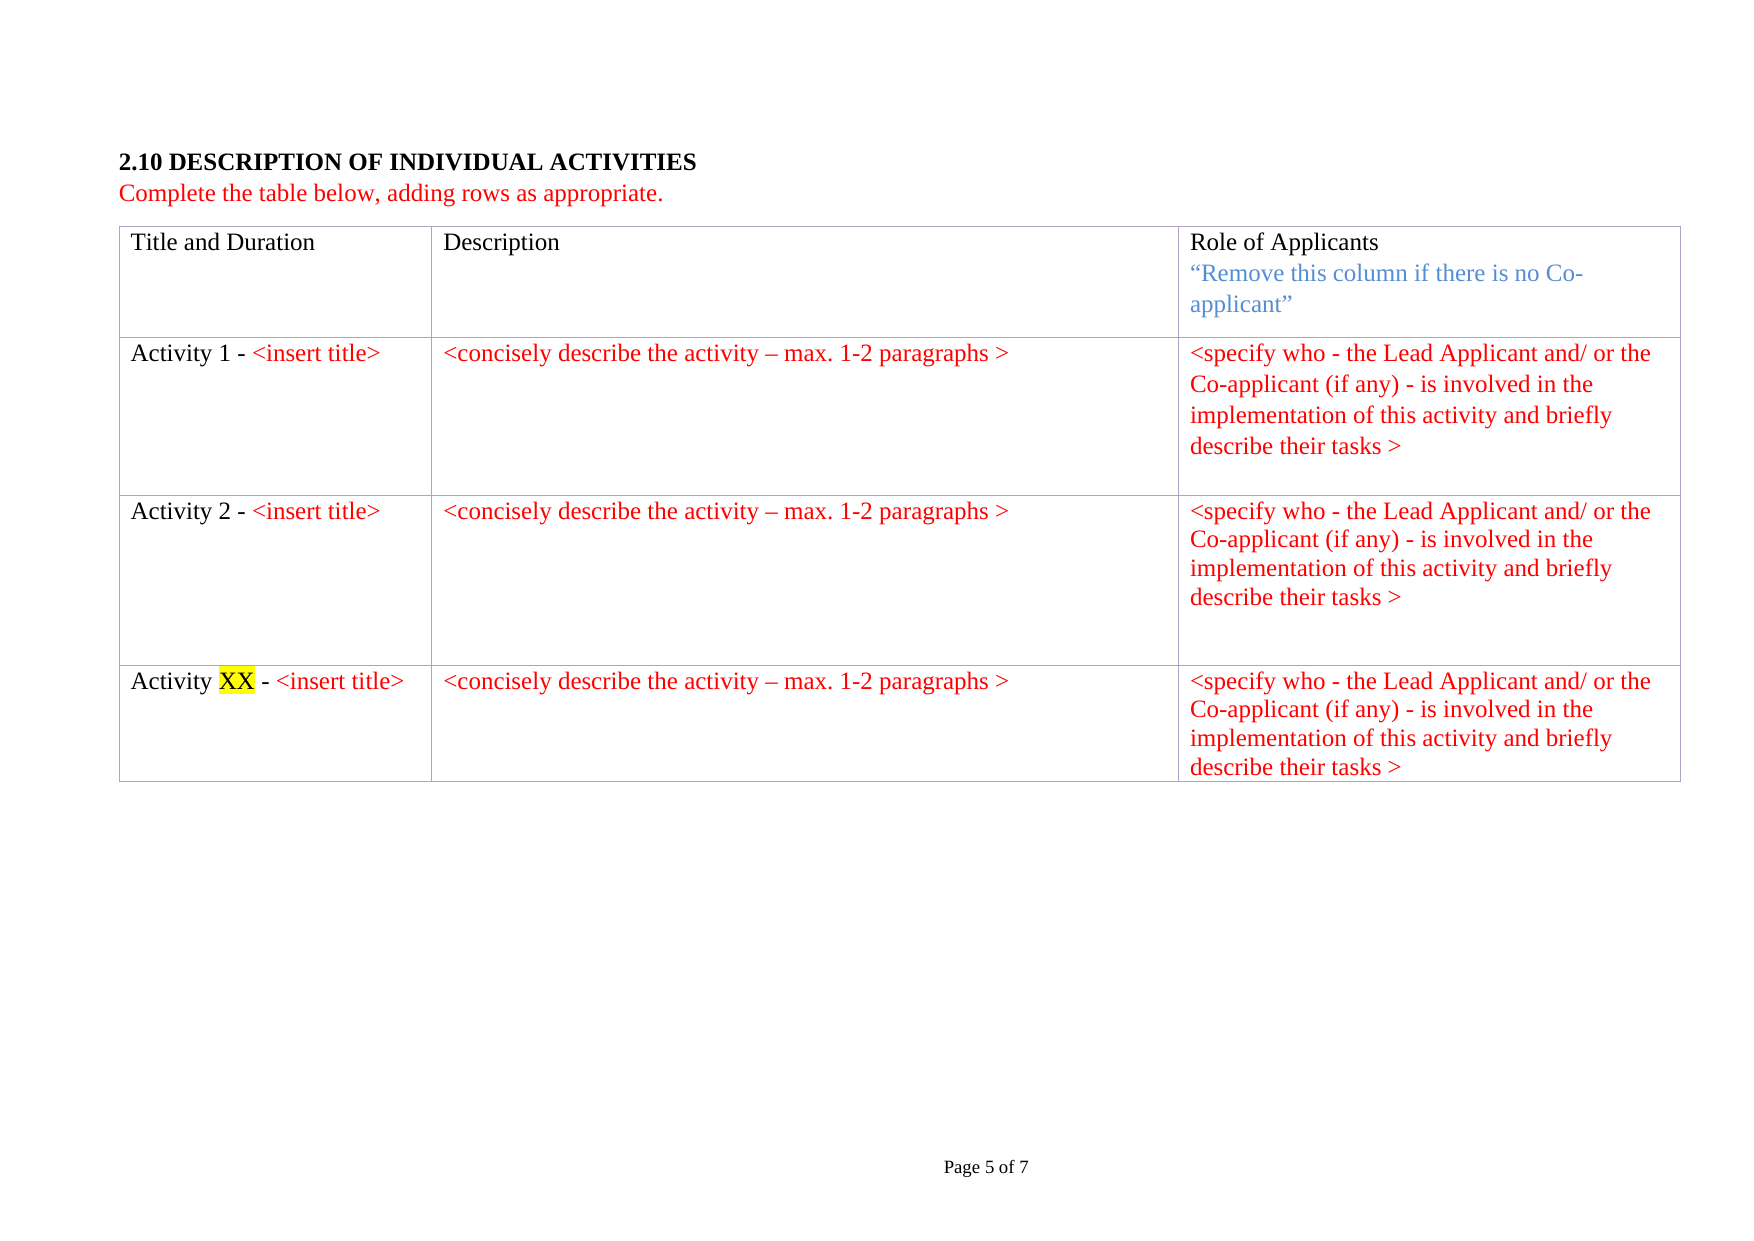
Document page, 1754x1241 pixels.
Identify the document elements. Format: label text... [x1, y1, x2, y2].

text Complete the table below, adding rows as appropriate. [118, 178, 1659, 207]
table_cell Activity XX - <insert title> [120, 666, 431, 781]
table_cell <specify who - the Lead Applicant and/ or the Co-applicant (if any) - is involved in the implementation of this activity and briefly describe their tasks > [1179, 496, 1680, 665]
table_cell <concisely describe the activity – max. 1-2 paragraphs > [432, 496, 1178, 665]
table_cell <specify who - the Lead Applicant and/ or the Co-applicant (if any) - is involved in the implementation of this activity and briefly describe their tasks > [1179, 338, 1680, 495]
table_header Role of Applicants “Remove this column if there is no Co-applicant” [1179, 227, 1680, 337]
table_cell Activity 1 - <insert title> [120, 338, 431, 495]
table_cell <concisely describe the activity – max. 1-2 paragraphs > [432, 666, 1178, 781]
text 2.10 DESCRIPTION OF INDIVIDUAL ACTIVITIES [118, 147, 1659, 176]
table_header Description [432, 227, 1178, 337]
table_cell <concisely describe the activity – max. 1-2 paragraphs > [432, 338, 1178, 495]
table_header Title and Duration [120, 227, 431, 337]
table_cell Activity 2 - <insert title> [120, 496, 431, 665]
table_cell <specify who - the Lead Applicant and/ or the Co-applicant (if any) - is involved in the implementation of this activity and briefly describe their tasks > [1179, 666, 1680, 781]
